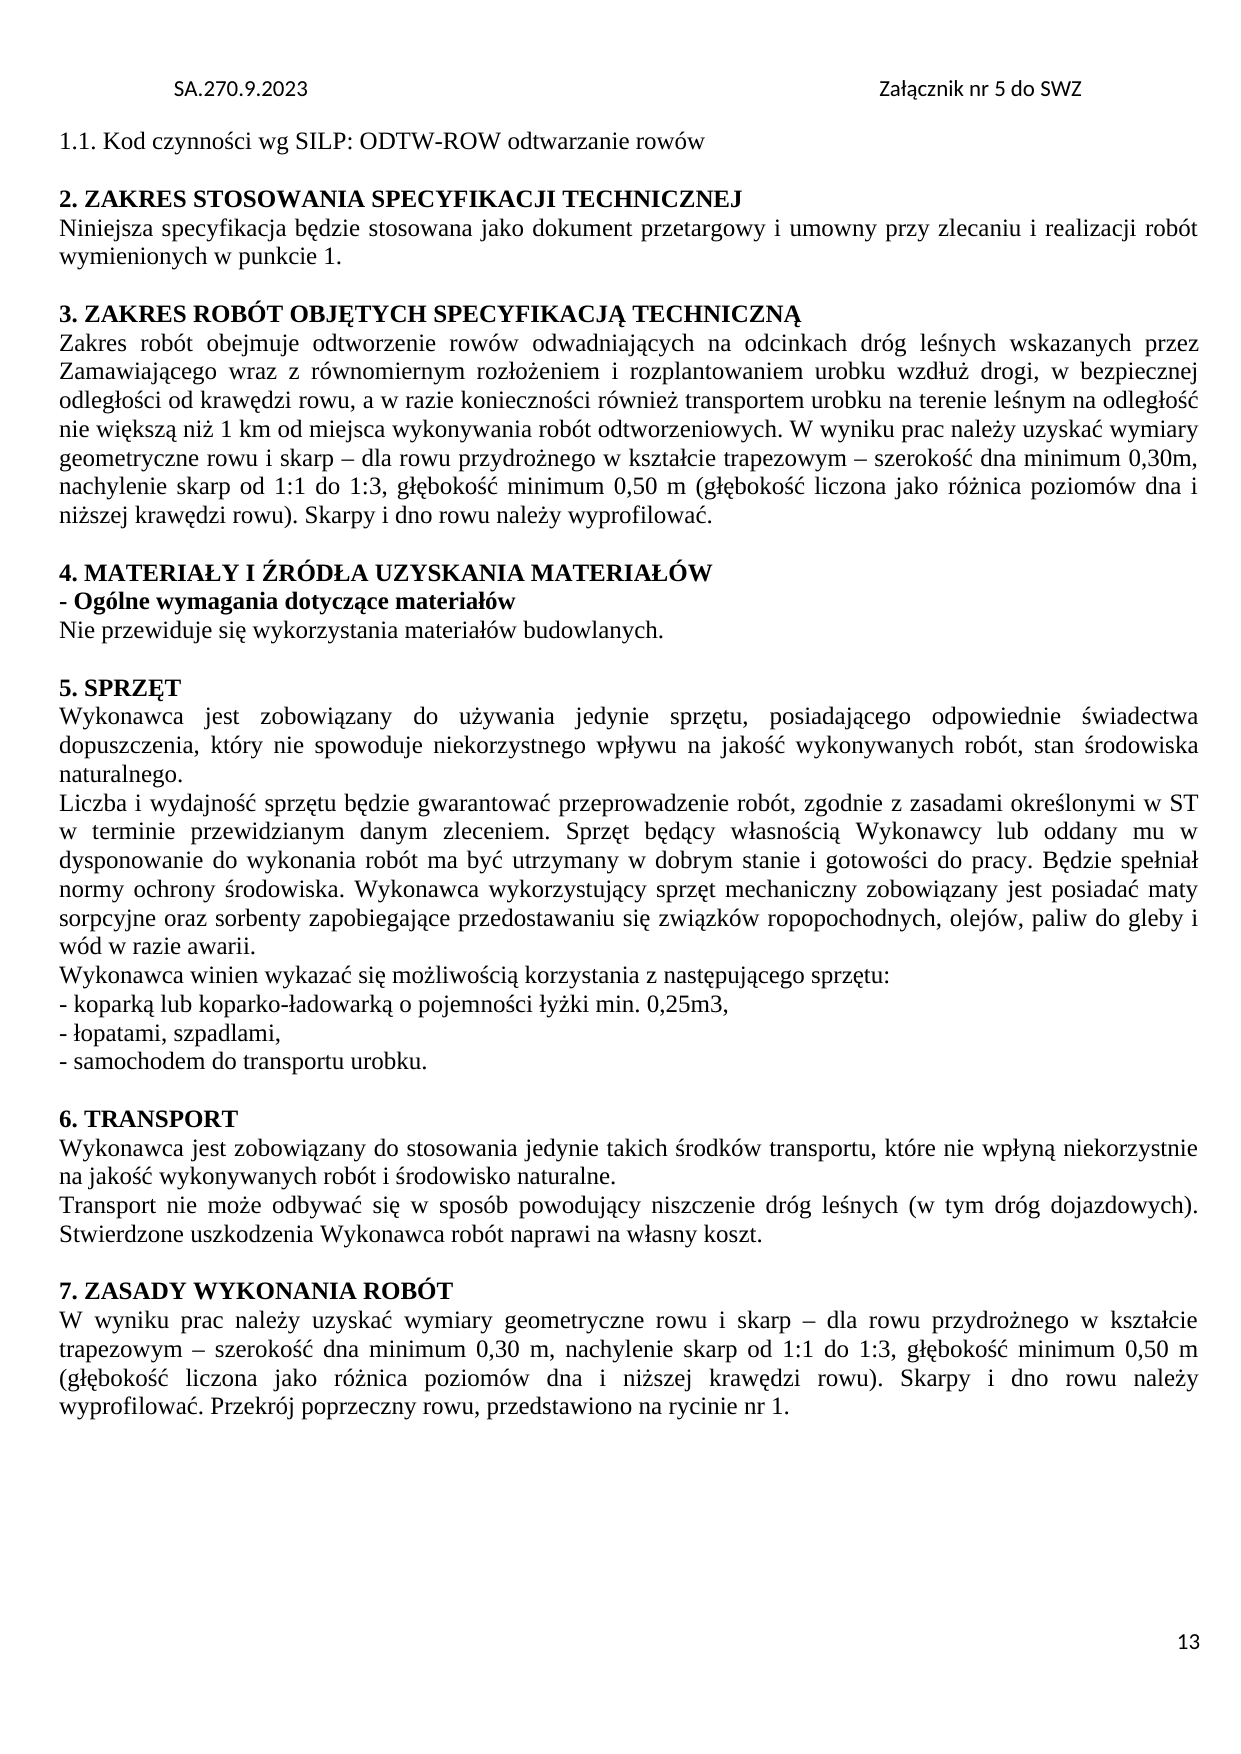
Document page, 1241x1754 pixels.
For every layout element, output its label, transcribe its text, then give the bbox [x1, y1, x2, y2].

text 1.1. Kod czynności wg SILP: ODTW-ROW odtwarzanie rowów [59, 126, 1200, 155]
text Transport nie może odbywać się w sposób powodujący niszczenie dróg leśnych (w tym dróg dojazdowych). Stwierdzone uszkodzenia Wykonawca robót naprawi na własny koszt. [59, 1190, 1200, 1248]
text 2. ZAKRES STOSOWANIA SPECYFIKACJI TECHNICZNEJ [59, 184, 1200, 213]
text 5. SPRZĘT [59, 673, 1200, 701]
text W wyniku prac należy uzyskać wymiary geometryczne rowu i skarp – dla rowu przydrożnego w kształcie trapezowym – szerokość dna minimum 0,30 m, nachylenie skarp od 1:1 do 1:3, głębokość minimum 0,50 m (głębokość liczona jako różnica poziomów dna i niższej krawędzi rowu). Skarpy i dno rowu należy wyprofilować. Przekrój poprzeczny rowu, przedstawiono na rycinie nr 1. [59, 1305, 1200, 1420]
text - łopatami, szpadlami, [59, 1018, 1200, 1046]
text - samochodem do transportu urobku. [59, 1046, 1200, 1075]
text - Ogólne wymagania dotyczące materiałów [59, 586, 1200, 615]
text 3. ZAKRES ROBÓT OBJĘTYCH SPECYFIKACJĄ TECHNICZNĄ [59, 299, 1200, 328]
text Wykonawca jest zobowiązany do stosowania jedynie takich środków transportu, które nie wpłyną niekorzystnie na jakość wykonywanych robót i środowisko naturalne. [59, 1133, 1200, 1190]
text Wykonawca winien wykazać się możliwością korzystania z następującego sprzętu: [59, 960, 1200, 989]
text - koparką lub koparko-ładowarką o pojemności łyżki min. 0,25m3, [59, 989, 1200, 1018]
text Liczba i wydajność sprzętu będzie gwarantować przeprowadzenie robót, zgodnie z zasadami określonymi w ST w terminie przewidzianym danym zleceniem. Sprzęt będący własnością Wykonawcy lub oddany mu w dysponowanie do wykonania robót ma być utrzymany w dobrym stanie i gotowości do pracy. Będzie spełniał normy ochrony środowiska. Wykonawca wykorzystujący sprzęt mechaniczny zobowiązany jest posiadać maty sorpcyjne oraz sorbenty zapobiegające przedostawaniu się związków ropopochodnych, olejów, paliw do gleby i wód w razie awarii. [59, 788, 1200, 960]
text 6. TRANSPORT [59, 1104, 1200, 1133]
text 7. ZASADY WYKONANIA ROBÓT [59, 1276, 1200, 1305]
text Niniejsza specyfikacja będzie stosowana jako dokument przetargowy i umowny przy zlecaniu i realizacji robót wymienionych w punkcie 1. [59, 213, 1200, 270]
text Wykonawca jest zobowiązany do używania jedynie sprzętu, posiadającego odpowiednie świadectwa dopuszczenia, który nie spowoduje niekorzystnego wpływu na jakość wykonywanych robót, stan środowiska naturalnego. [59, 701, 1200, 788]
text 4. MATERIAŁY I ŹRÓDŁA UZYSKANIA MATERIAŁÓW [59, 558, 1200, 586]
text Nie przewiduje się wykorzystania materiałów budowlanych. [59, 615, 1200, 644]
text Zakres robót obejmuje odtworzenie rowów odwadniających na odcinkach dróg leśnych wskazanych przez Zamawiającego wraz z równomiernym rozłożeniem i rozplantowaniem urobku wzdłuż drogi, w bezpiecznej odległości od krawędzi rowu, a w razie konieczności również transportem urobku na terenie leśnym na odległość nie większą niż 1 km od miejsca wykonywania robót odtworzeniowych. W wyniku prac należy uzyskać wymiary geometryczne rowu i skarp – dla rowu przydrożnego w kształcie trapezowym – szerokość dna minimum 0,30m, nachylenie skarp od 1:1 do 1:3, głębokość minimum 0,50 m (głębokość liczona jako różnica poziomów dna i niższej krawędzi rowu). Skarpy i dno rowu należy wyprofilować. [59, 328, 1200, 529]
